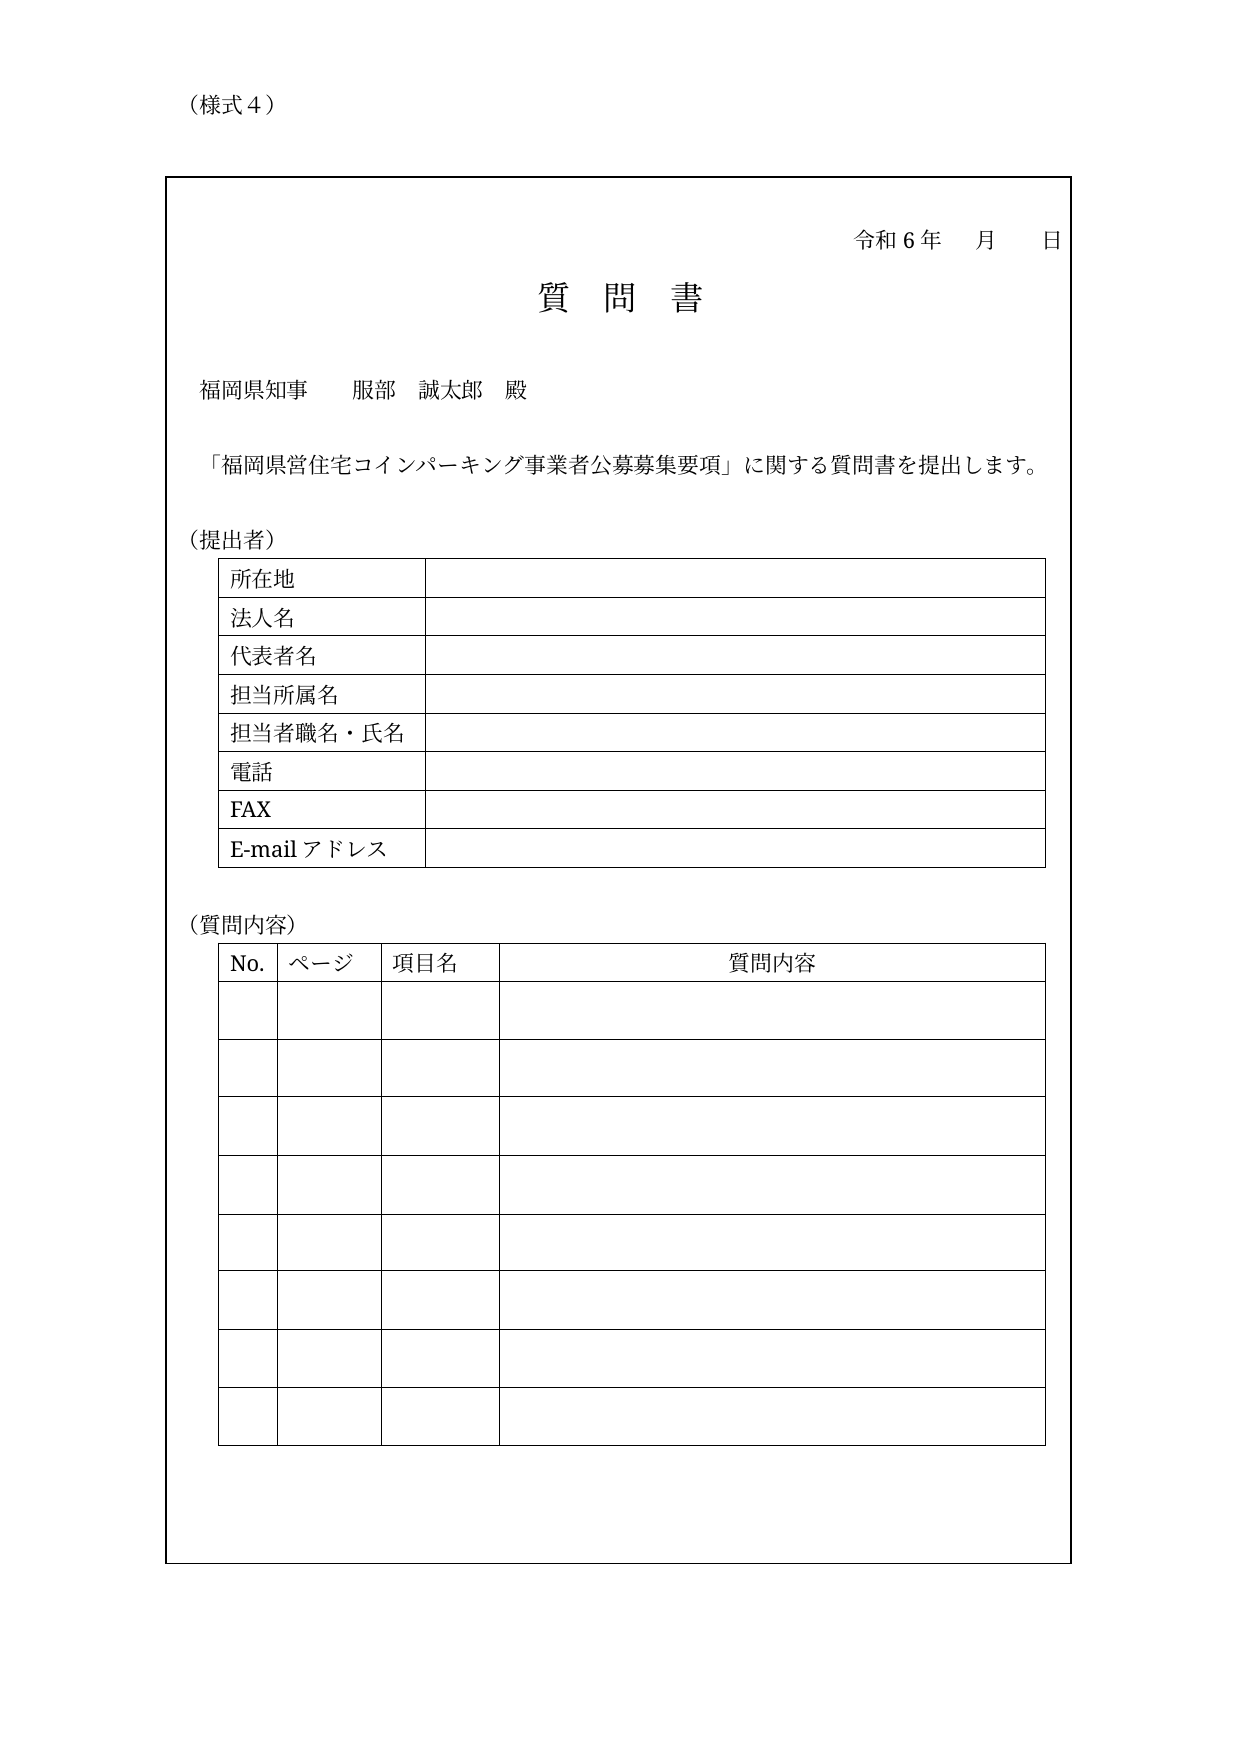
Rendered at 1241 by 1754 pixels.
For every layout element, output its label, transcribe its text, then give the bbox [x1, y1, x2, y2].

table_cell [382, 1097, 499, 1155]
table_cell [219, 982, 277, 1039]
text 令和 6 年 月 日 [177, 221, 1063, 258]
table_cell [278, 982, 381, 1039]
table_cell [500, 1097, 1045, 1155]
table_header [426, 559, 1045, 597]
table_cell [500, 1330, 1045, 1387]
table_cell FAX [219, 791, 425, 828]
table_cell [500, 1388, 1045, 1444]
table_cell [219, 1330, 277, 1387]
table_cell [500, 1215, 1045, 1270]
table_cell 代表者名 [219, 636, 425, 674]
table_cell 電話 [219, 752, 425, 789]
table_header ページ [278, 944, 381, 981]
table_cell [382, 1330, 499, 1387]
table_cell [219, 1271, 277, 1329]
table_cell [382, 1156, 499, 1213]
text 「福岡県営住宅コインパーキング事業者公募募集要項」に関する質問書を提出します。 [177, 446, 1063, 483]
table_cell [219, 1156, 277, 1213]
table_cell [382, 1271, 499, 1329]
table_cell [278, 1097, 381, 1155]
table_cell [219, 1040, 277, 1096]
table_cell [426, 791, 1045, 828]
text （質問内容） [177, 905, 1063, 943]
table_header 所在地 [219, 559, 425, 597]
table_cell [278, 1330, 381, 1387]
table_cell [278, 1215, 381, 1270]
table_header No. [219, 944, 277, 981]
table_cell [382, 1388, 499, 1444]
text 福岡県知事 服部 誠太郎 殿 [177, 371, 1063, 408]
table_cell [278, 1040, 381, 1096]
text （提出者） [177, 521, 1063, 558]
table_cell [382, 1040, 499, 1096]
table_cell [500, 1271, 1045, 1329]
table_header 項目名 [382, 944, 499, 981]
table_cell [219, 1097, 277, 1155]
table_cell 担当者職名・氏名 [219, 714, 425, 751]
table_cell [426, 752, 1045, 789]
table_cell 法人名 [219, 598, 425, 635]
table_cell [500, 1156, 1045, 1213]
table_cell E-mailアドレス [219, 829, 425, 867]
table_cell [278, 1388, 381, 1444]
table_cell [219, 1215, 277, 1270]
table_cell [278, 1156, 381, 1213]
table_cell [426, 636, 1045, 674]
table_cell [382, 1215, 499, 1270]
table_cell [500, 1040, 1045, 1096]
table_cell [382, 982, 499, 1039]
table_cell [278, 1271, 381, 1329]
table_cell [500, 982, 1045, 1039]
table_cell 担当所属名 [219, 675, 425, 712]
table_header 質問内容 [500, 944, 1045, 981]
table_cell [426, 829, 1045, 867]
table_cell [219, 1388, 277, 1444]
table_cell [426, 675, 1045, 712]
table_cell [426, 714, 1045, 751]
table_cell [426, 598, 1045, 635]
text 質 問 書 [177, 258, 1063, 333]
